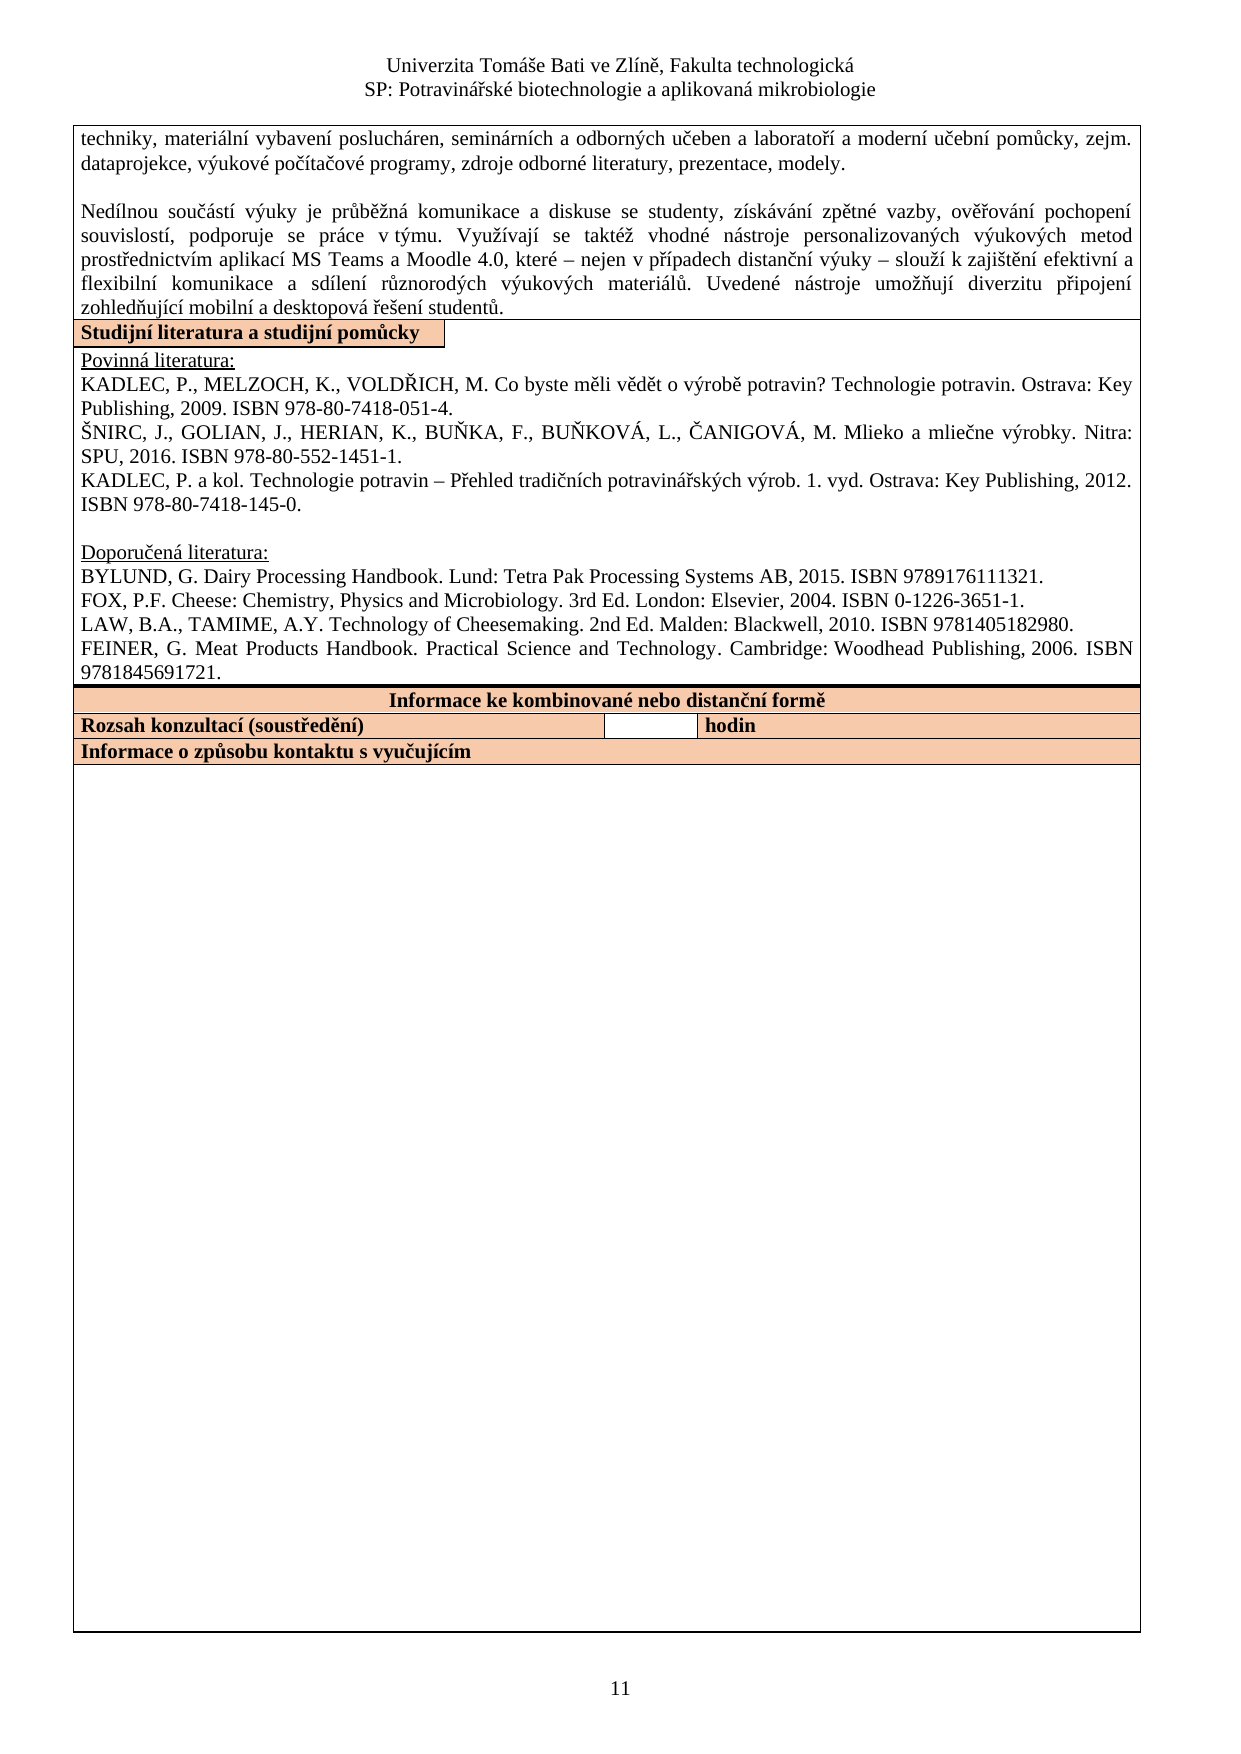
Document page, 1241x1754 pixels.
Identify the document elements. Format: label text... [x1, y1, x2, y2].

table_cell [74, 765, 1140, 1631]
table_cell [74, 126, 1140, 319]
table_cell [445, 320, 1140, 346]
table_cell Informace o způsobu kontaktu s vyučujícím [74, 739, 1140, 764]
table_cell Informace ke kombinované nebo distanční formě [74, 688, 1140, 712]
table_cell hodin [698, 714, 1140, 738]
table_cell Rozsah konzultací (soustředění) [74, 714, 604, 738]
table_cell [605, 714, 697, 738]
table_cell Studijní literatura a studijní pomůcky [74, 320, 444, 346]
table_cell Povinná literatura: KADLEC, P., MELZOCH, K., VOLDŘICH, M. Co byste měli vědět o výrobě potravin? Technologie potravin. Ostrava: Key Publishing, 2009. ISBN 978-80-7418-051-4. ŠNIRC, J., GOLIAN, J., HERIAN, K., BUŇKA, F., BUŇKOVÁ, L., ČANIGOVÁ, M. Mlieko a mliečne výrobky. Nitra: SPU, 2016. ISBN 978-80-552-1451-1. KADLEC, P. a kol. Technologie potravin – Přehled tradičních potravinářských výrob. 1. vyd. Ostrava: Key Publishing, 2012. ISBN 978-80-7418-145-0. Doporučená literatura: BYLUND, G. Dairy Processing Handbook. Lund: Tetra Pak Processing Systems AB, 2015. ISBN 9789176111321. FOX, P.F. Cheese: Chemistry, Physics and Microbiology. 3rd Ed. London: Elsevier, 2004. ISBN 0-1226-3651-1. LAW, B.A., TAMIME, A.Y. Technology of Cheesemaking. 2nd Ed. Malden: Blackwell, 2010. ISBN 9781405182980. FEINER, G. Meat Products Handbook. Practical Science and Technology. Cambridge: Woodhead Publishing, 2006. ISBN 9781845691721. [74, 346, 1140, 684]
